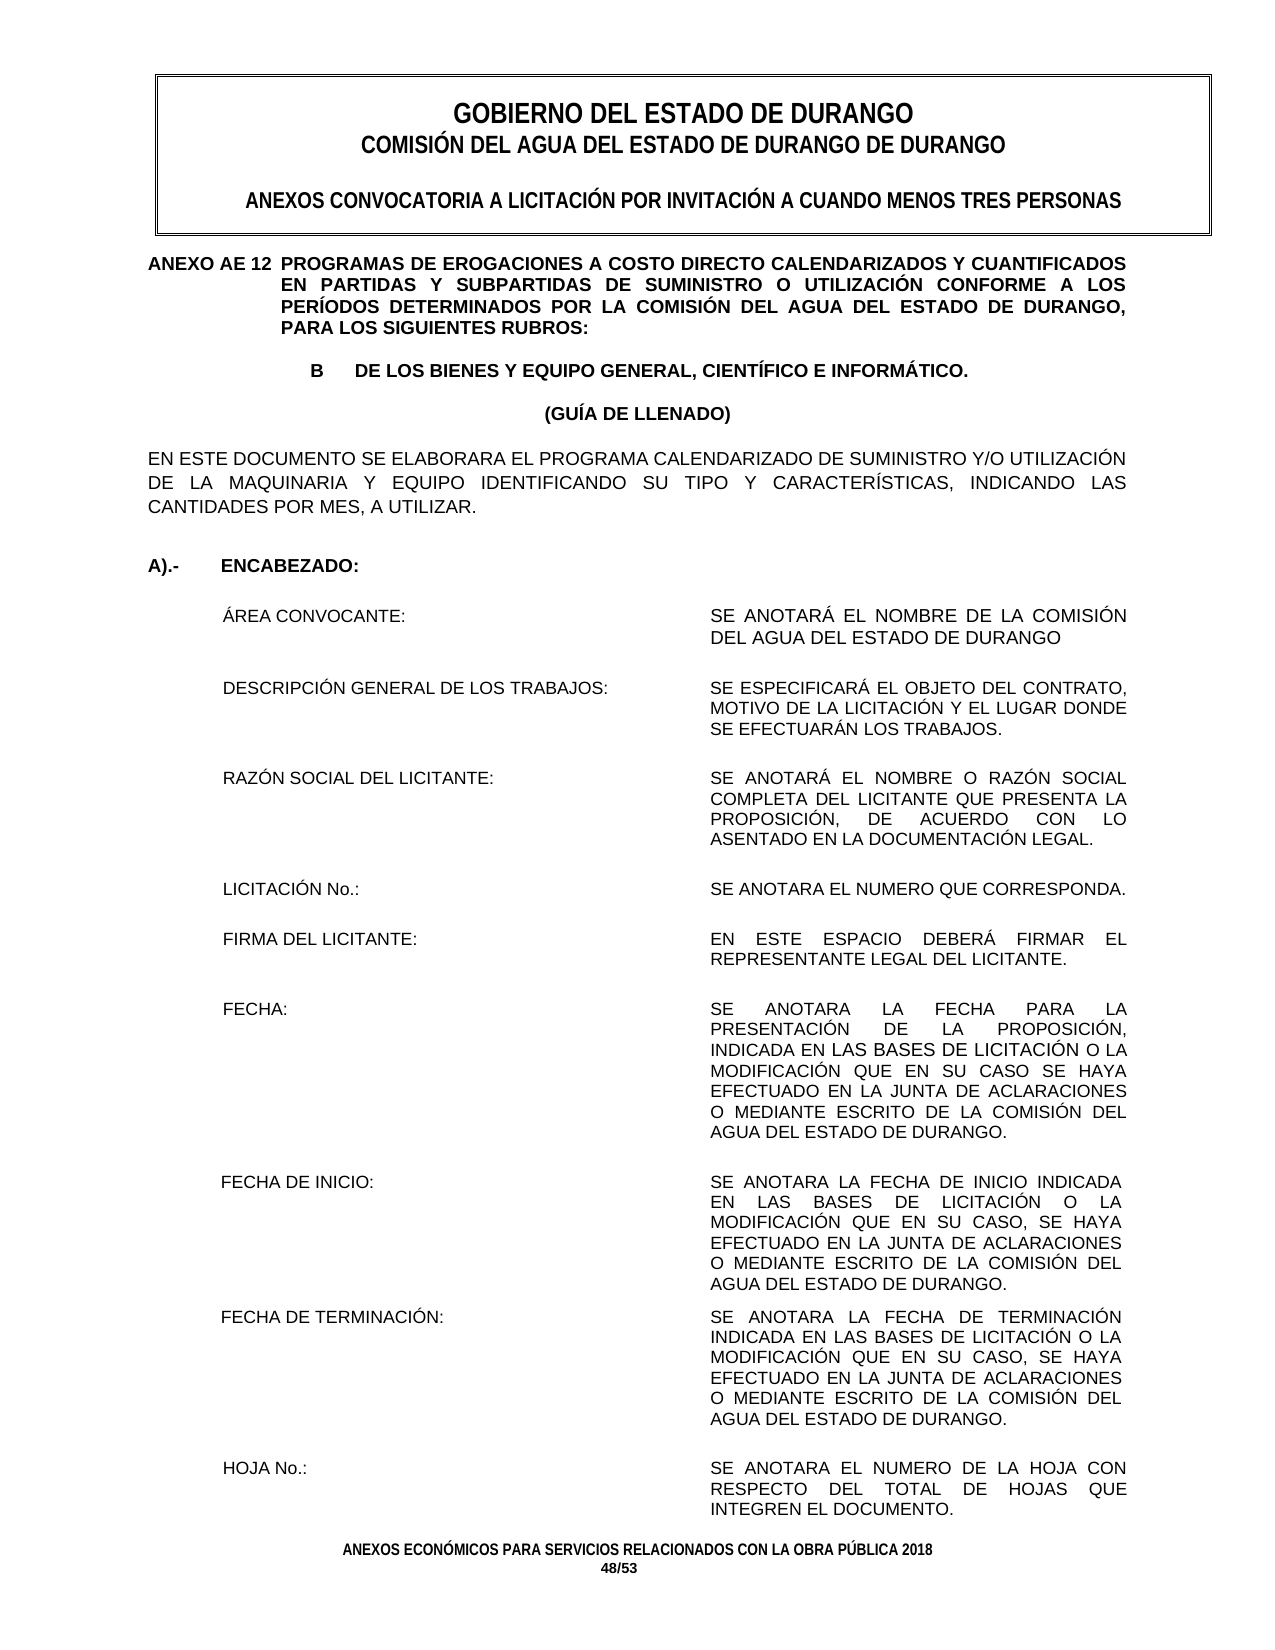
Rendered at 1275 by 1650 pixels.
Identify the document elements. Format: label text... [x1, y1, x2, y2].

text FIRMA DEL LICITANTE: EN ESTE ESPACIO DEBERÁ FIRMAR EL REPRESENTANTE LEGAL DEL LICITANTE. [223, 928, 1127, 969]
text LICITACIÓN No.: SE ANOTARA EL NUMERO QUE CORRESPONDA. [223, 879, 1127, 899]
text HOJA No.: SE ANOTARA EL NUMERO DE LA HOJA CON RESPECTO DEL TOTAL DE HOJAS QUE INTEGREN EL DOCUMENTO. [223, 1458, 1127, 1519]
text RAZÓN SOCIAL DEL LICITANTE: SE ANOTARÁ EL NOMBRE O RAZÓN SOCIAL COMPLETA DEL LICITANTE QUE PRESENTA LA PROPOSICIÓN, DE ACUERDO CON LO ASENTADO EN LA DOCUMENTACIÓN LEGAL. [223, 768, 1127, 849]
text ÁREA CONVOCANTE: SE ANOTARÁ EL NOMBRE DE LA COMISIÓN DEL AGUA DEL ESTADO DE DURANGO [223, 605, 1127, 648]
text DESCRIPCIÓN GENERAL DE LOS TRABAJOS: SE ESPECIFICARÁ EL OBJETO DEL CONTRATO, MOTIVO DE LA LICITACIÓN Y EL LUGAR DONDE SE EFECTUARÁN LOS TRABAJOS. [223, 677, 1127, 739]
text FECHA DE TERMINACIÓN: SE ANOTARA LA FECHA DE TERMINACIÓN INDICADA EN LAS BASES DE LICITACIÓN O LA MODIFICACIÓN QUE EN SU CASO, SE HAYA EFECTUADO EN LA JUNTA DE ACLARACIONES O MEDIANTE ESCRITO DE LA COMISIÓN DEL AGUA DEL ESTADO DE DURANGO. [221, 1306, 1122, 1429]
text A).- ENCABEZADO: [148, 551, 1122, 576]
text FECHA: SE ANOTARA LA FECHA PARA LA PRESENTACIÓN DE LA PROPOSICIÓN, INDICADA EN LAS BASES DE LICITACIÓN O LA MODIFICACIÓN QUE EN SU CASO SE HAYA EFECTUADO EN LA JUNTA DE ACLARACIONES O MEDIANTE ESCRITO DE LA COMISIÓN DEL AGUA DEL ESTADO DE DURANGO. [223, 998, 1127, 1142]
text FECHA DE INICIO: SE ANOTARA LA FECHA DE INICIO INDICADA EN LAS BASES DE LICITACIÓN O LA MODIFICACIÓN QUE EN SU CASO, SE HAYA EFECTUADO EN LA JUNTA DE ACLARACIONES O MEDIANTE ESCRITO DE LA COMISIÓN DEL AGUA DEL ESTADO DE DURANGO. [221, 1171, 1122, 1294]
text EN ESTE DOCUMENTO SE ELABORARA EL PROGRAMA CALENDARIZADO DE SUMINISTRO Y/O UTILIZACIÓN DE LA MAQUINARIA Y EQUIPO IDENTIFICANDO SU TIPO Y CARACTERÍSTICAS, INDICANDO LAS CANTIDADES POR MES, A UTILIZAR. [148, 446, 1127, 519]
